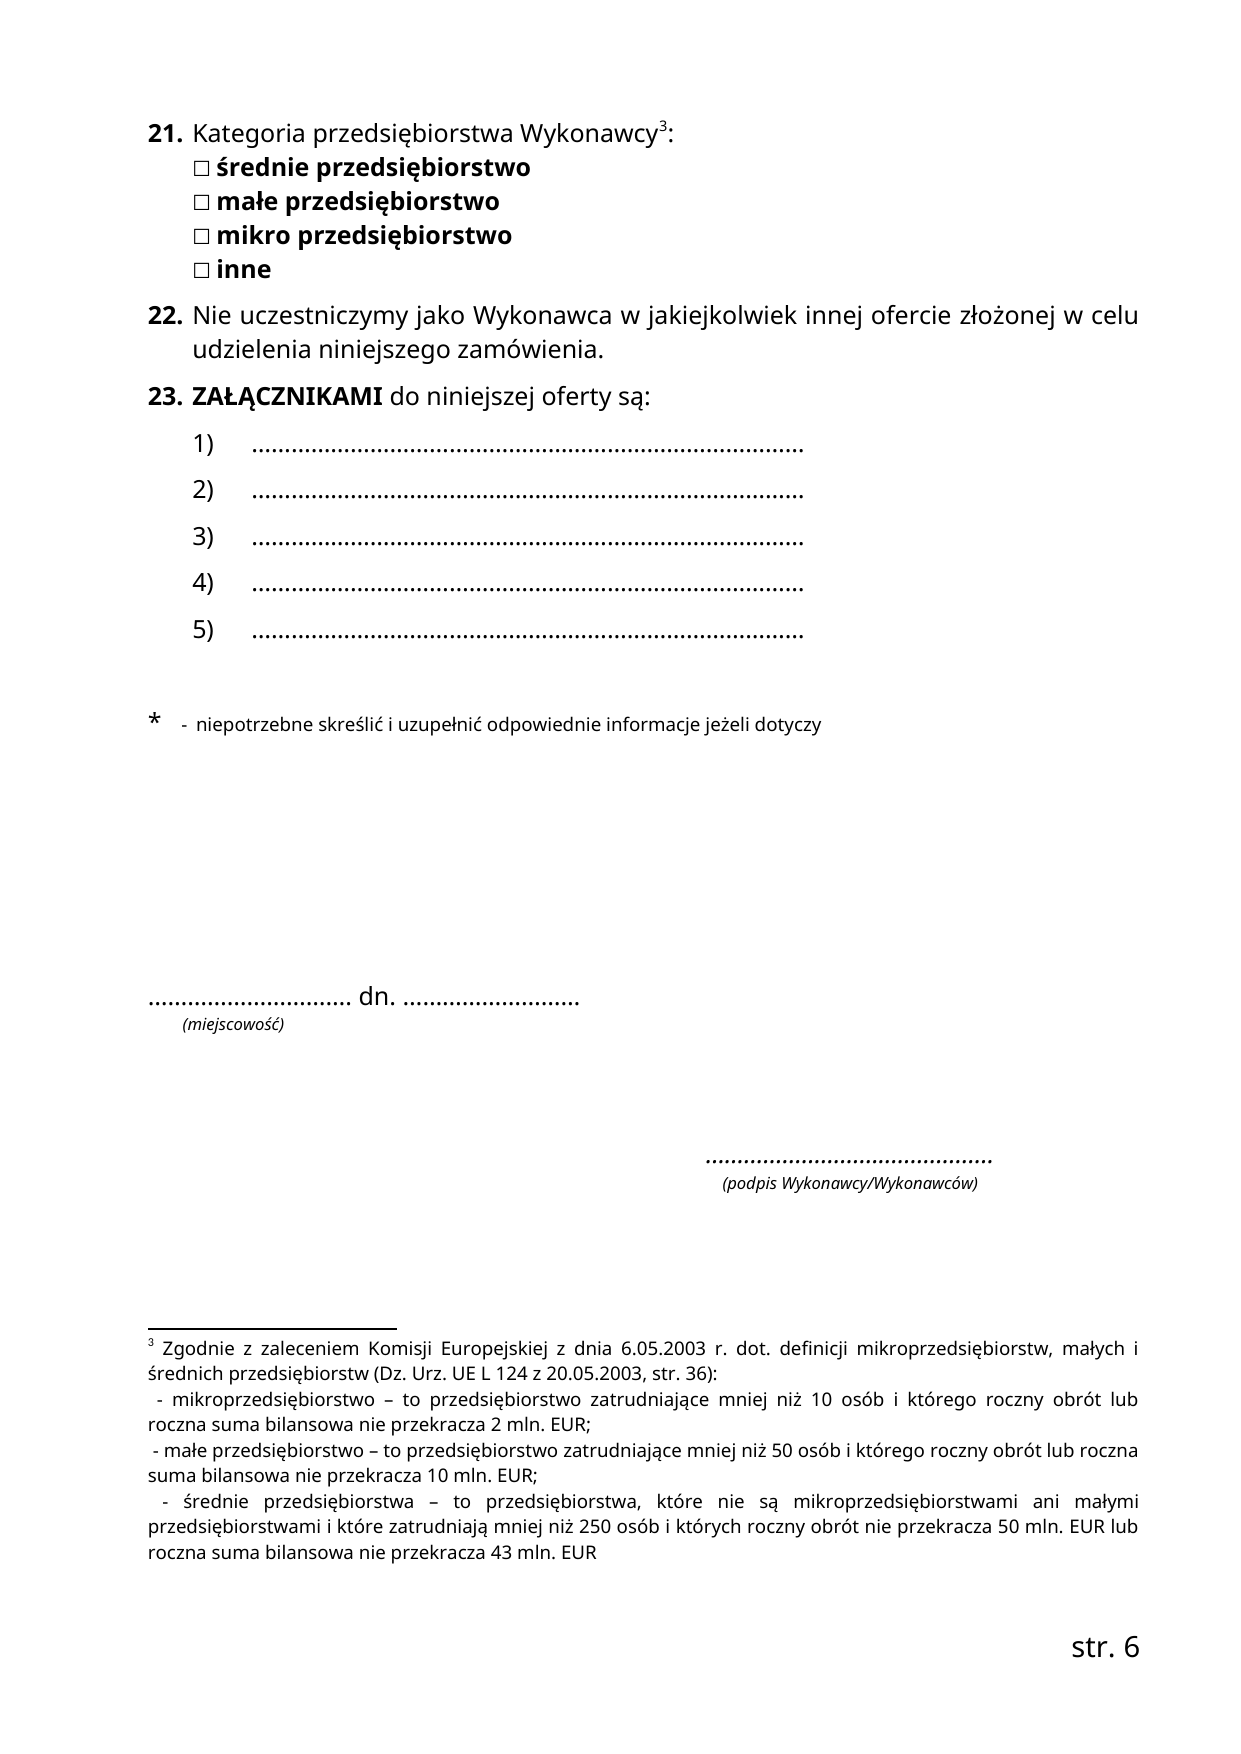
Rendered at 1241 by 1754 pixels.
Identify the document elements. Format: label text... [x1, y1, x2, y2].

list ………………………………………………………………………… [192, 611, 1140, 646]
list średnie przedsiębiorstwo [192, 149, 1140, 183]
list inne [192, 251, 1140, 286]
text (miejscowość) [148, 1012, 1140, 1035]
text ……………………………………… [148, 1137, 1140, 1171]
text * - niepotrzebne skreślić i uzupełnić odpowiednie informacje jeżeli dotyczy [148, 704, 1140, 739]
list ………………………………………………………………………… [192, 472, 1140, 506]
text (podpis Wykonawcy/Wykonawców) [148, 1171, 1140, 1194]
list małe przedsiębiorstwo [192, 183, 1140, 217]
list Nie uczestniczymy jako Wykonawca w jakiejkolwiek innej ofercie złożonej w celu udzielenia niniejszego zamówienia. [148, 298, 1140, 366]
list ………………………………………………………………………… [192, 518, 1140, 552]
text …………………………. dn. ……………………… [148, 978, 1140, 1012]
list ZAŁĄCZNIKAMI do niniejszej oferty są: [148, 379, 1140, 413]
list Kategoria przedsiębiorstwa Wykonawcy: [148, 115, 1140, 149]
list mikro przedsiębiorstwo [192, 217, 1140, 251]
list ………………………………………………………………………… [192, 565, 1140, 599]
list ………………………………………………………………………… [192, 425, 1140, 459]
